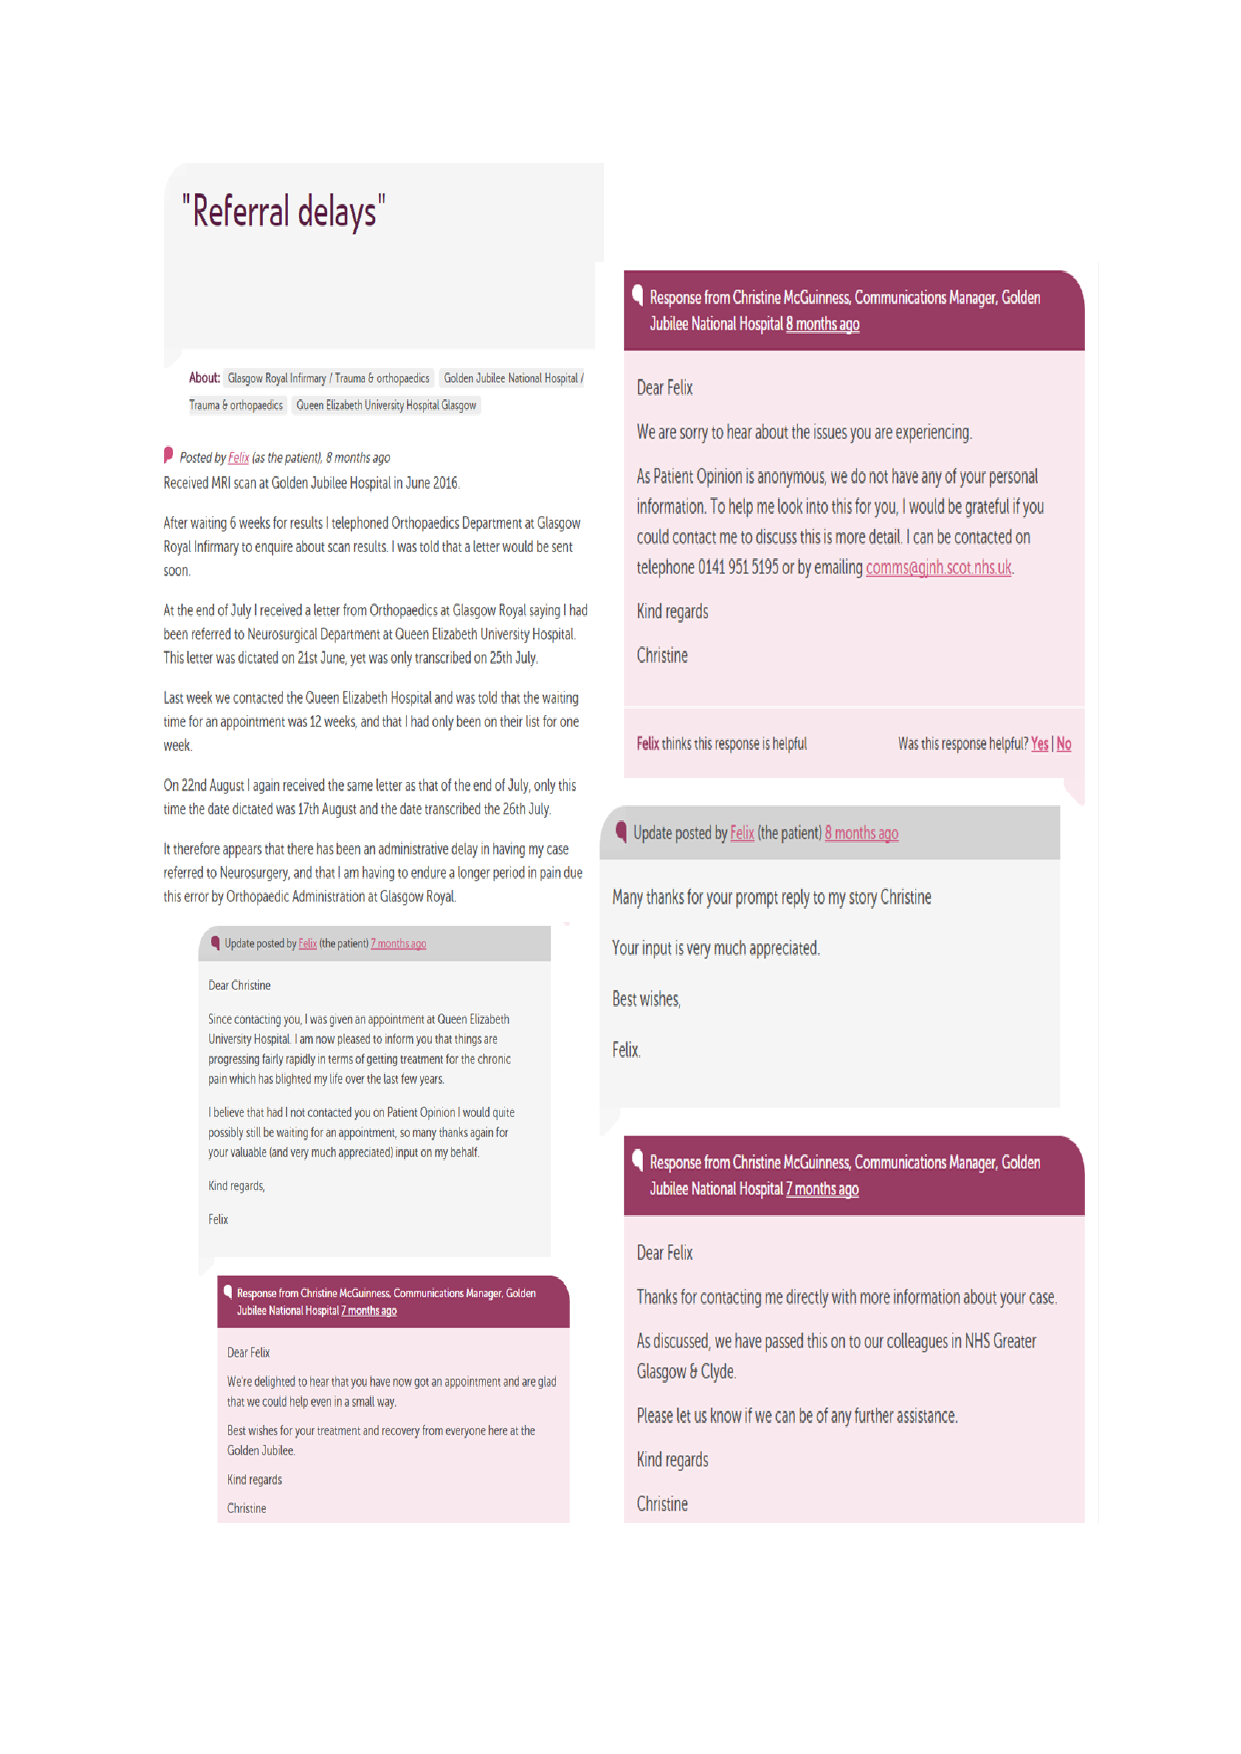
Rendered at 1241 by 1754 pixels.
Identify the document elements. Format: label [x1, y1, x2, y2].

picture [150, 150, 1099, 1525]
